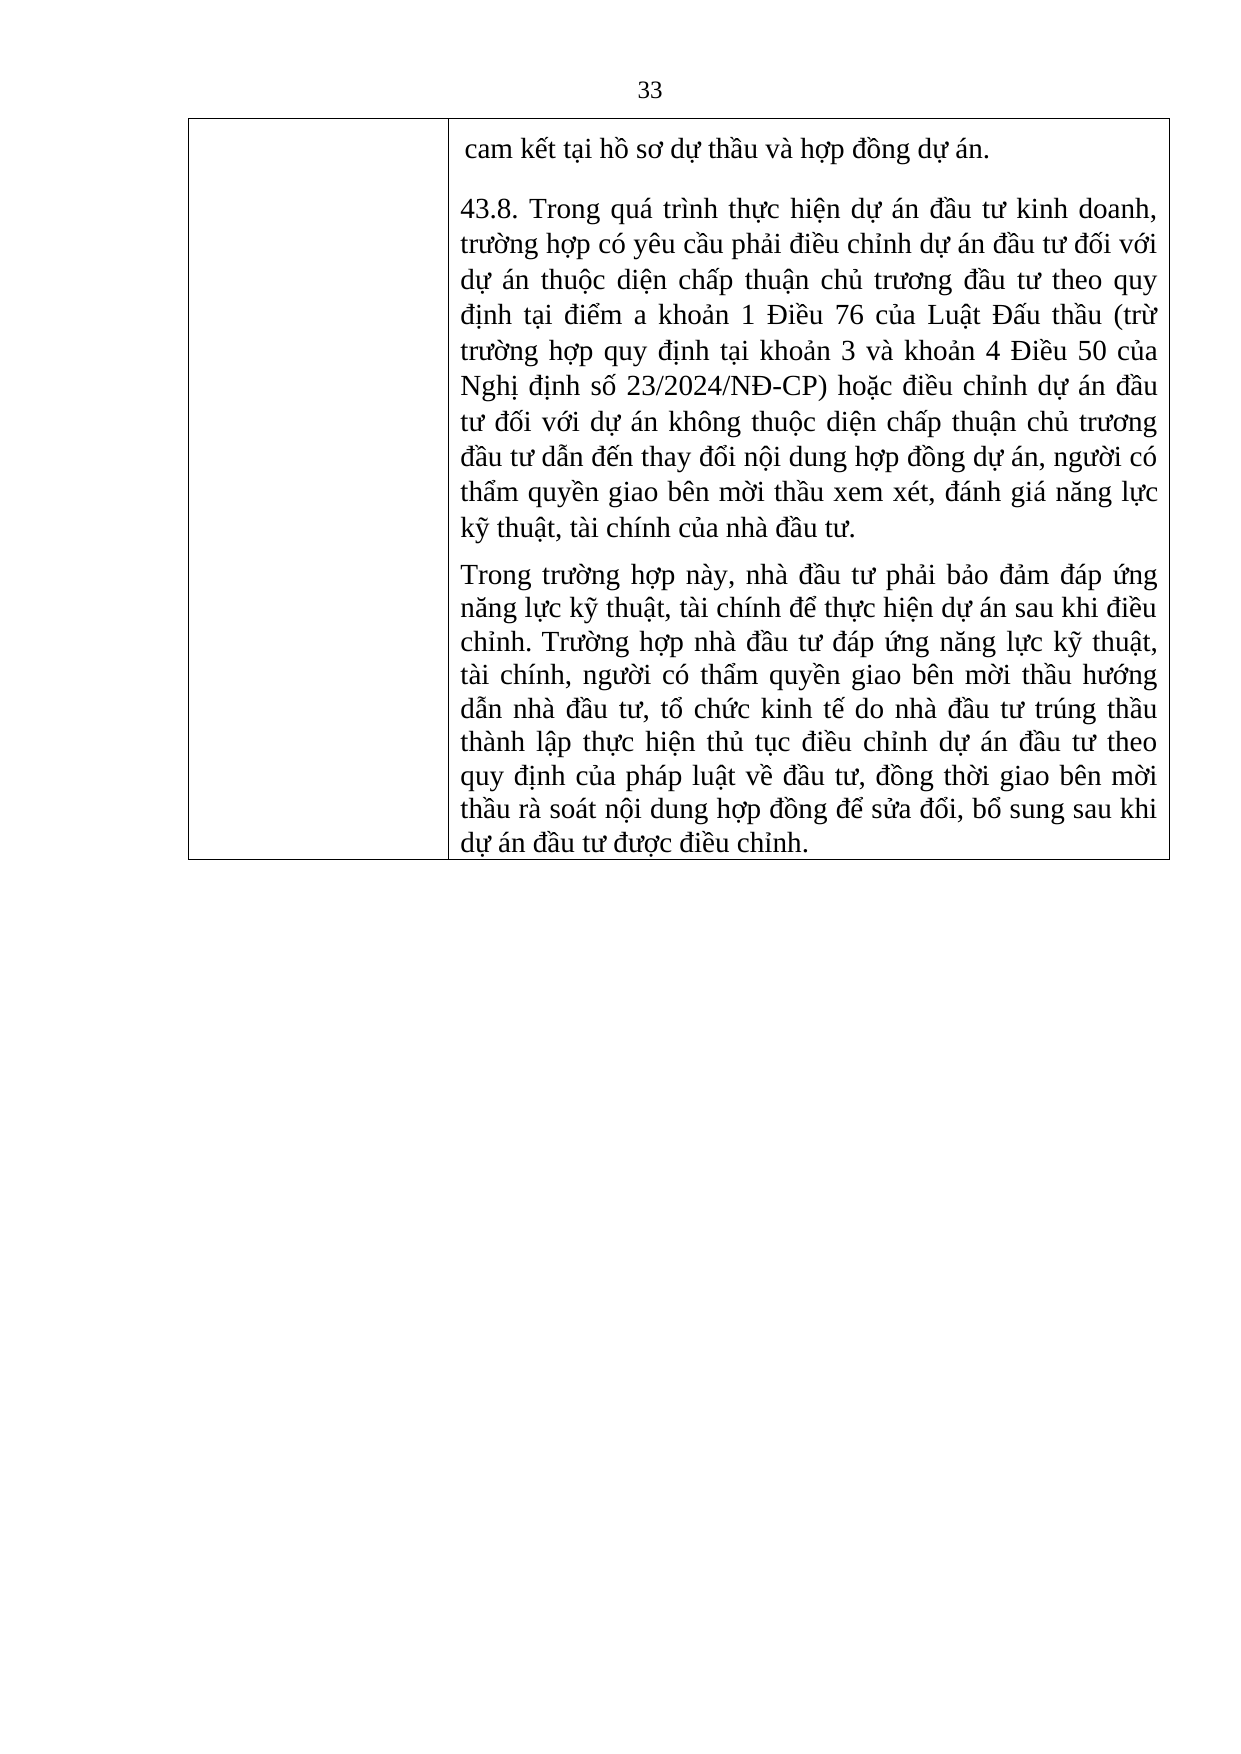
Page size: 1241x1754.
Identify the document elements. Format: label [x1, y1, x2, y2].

table_cell [189, 119, 448, 859]
table_cell [449, 119, 1169, 859]
